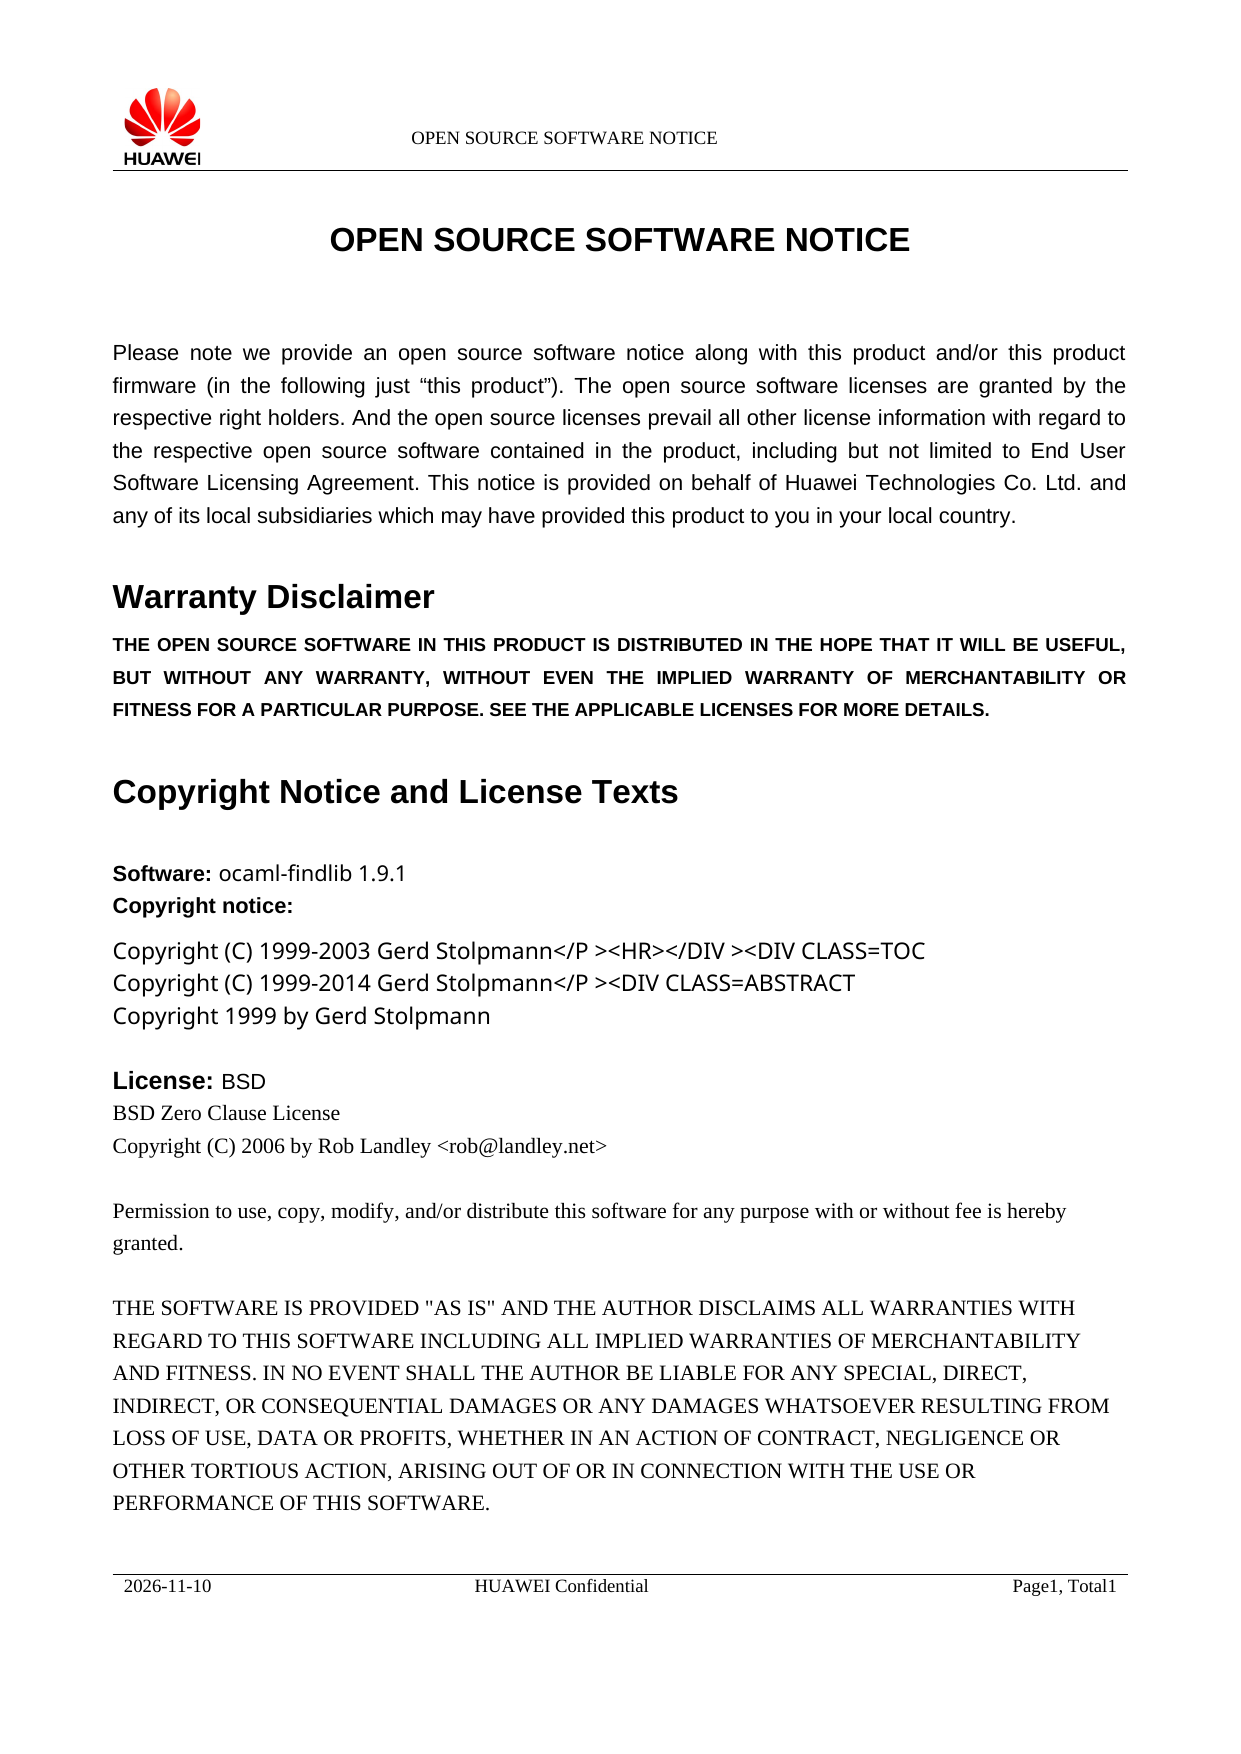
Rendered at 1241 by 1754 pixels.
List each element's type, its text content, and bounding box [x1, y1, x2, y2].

text Warranty Disclaimer [112, 564, 1128, 629]
picture [124, 88, 201, 165]
text Please note we provide an open source software notice along with this product and/or this product firmware (in the following just “this product”). The open source software licenses are granted by the respective right holders. And the open source licenses prevail all other license information with regard to the respective open source software contained in the product, including but not limited to End User Software Licensing Agreement. This notice is provided on behalf of Huawei Technologies Co. Ltd. and any of its local subsidiaries which may have provided this product to you in your local country. [112, 336, 1128, 531]
title Software: ocaml-findlib 1.9.1 [112, 856, 1128, 889]
text OPEN SOURCE SOFTWARE NOTICE [112, 206, 1128, 271]
text BSD Zero Clause License Copyright (C) 2006 by Rob Landley <rob@landley.net> Permission to use, copy, modify, and/or distribute this software for any purpose with or without fee is hereby granted. THE SOFTWARE IS PROVIDED "AS IS" AND THE AUTHOR DISCLAIMS ALL WARRANTIES WITH REGARD TO THIS SOFTWARE INCLUDING ALL IMPLIED WARRANTIES OF MERCHANTABILITY AND FITNESS. IN NO EVENT SHALL THE AUTHOR BE LIABLE FOR ANY SPECIAL, DIRECT, INDIRECT, OR CONSEQUENTIAL DAMAGES OR ANY DAMAGES WHATSOEVER RESULTING FROM LOSS OF USE, DATA OR PROFITS, WHETHER IN AN ACTION OF CONTRACT, NEGLIGENCE OR OTHER TORTIOUS ACTION, ARISING OUT OF OR IN CONNECTION WITH THE USE OR PERFORMANCE OF THIS SOFTWARE. [112, 1096, 1128, 1551]
text The open source software in this product is distributed in the hope that it will be useful, but WITHOUT ANY WARRANTY, without even the implied warranty of MERCHANTABILITY or FITNESS FOR A PARTICULAR PURPOSE. See the applicable licenses for more details. [112, 629, 1128, 726]
text Copyright Notice and License Texts [112, 759, 1128, 824]
text Copyright (C) 1999-2003 Gerd Stolpmann</P ><HR></DIV ><DIV CLASS=TOC Copyright (C) 1999-2014 Gerd Stolpmann</P ><DIV CLASS=ABSTRACT Copyright 1999 by Gerd Stolpmann [112, 934, 1128, 1064]
text License: BSD [112, 1064, 1128, 1096]
text Copyright notice: [112, 889, 1128, 921]
